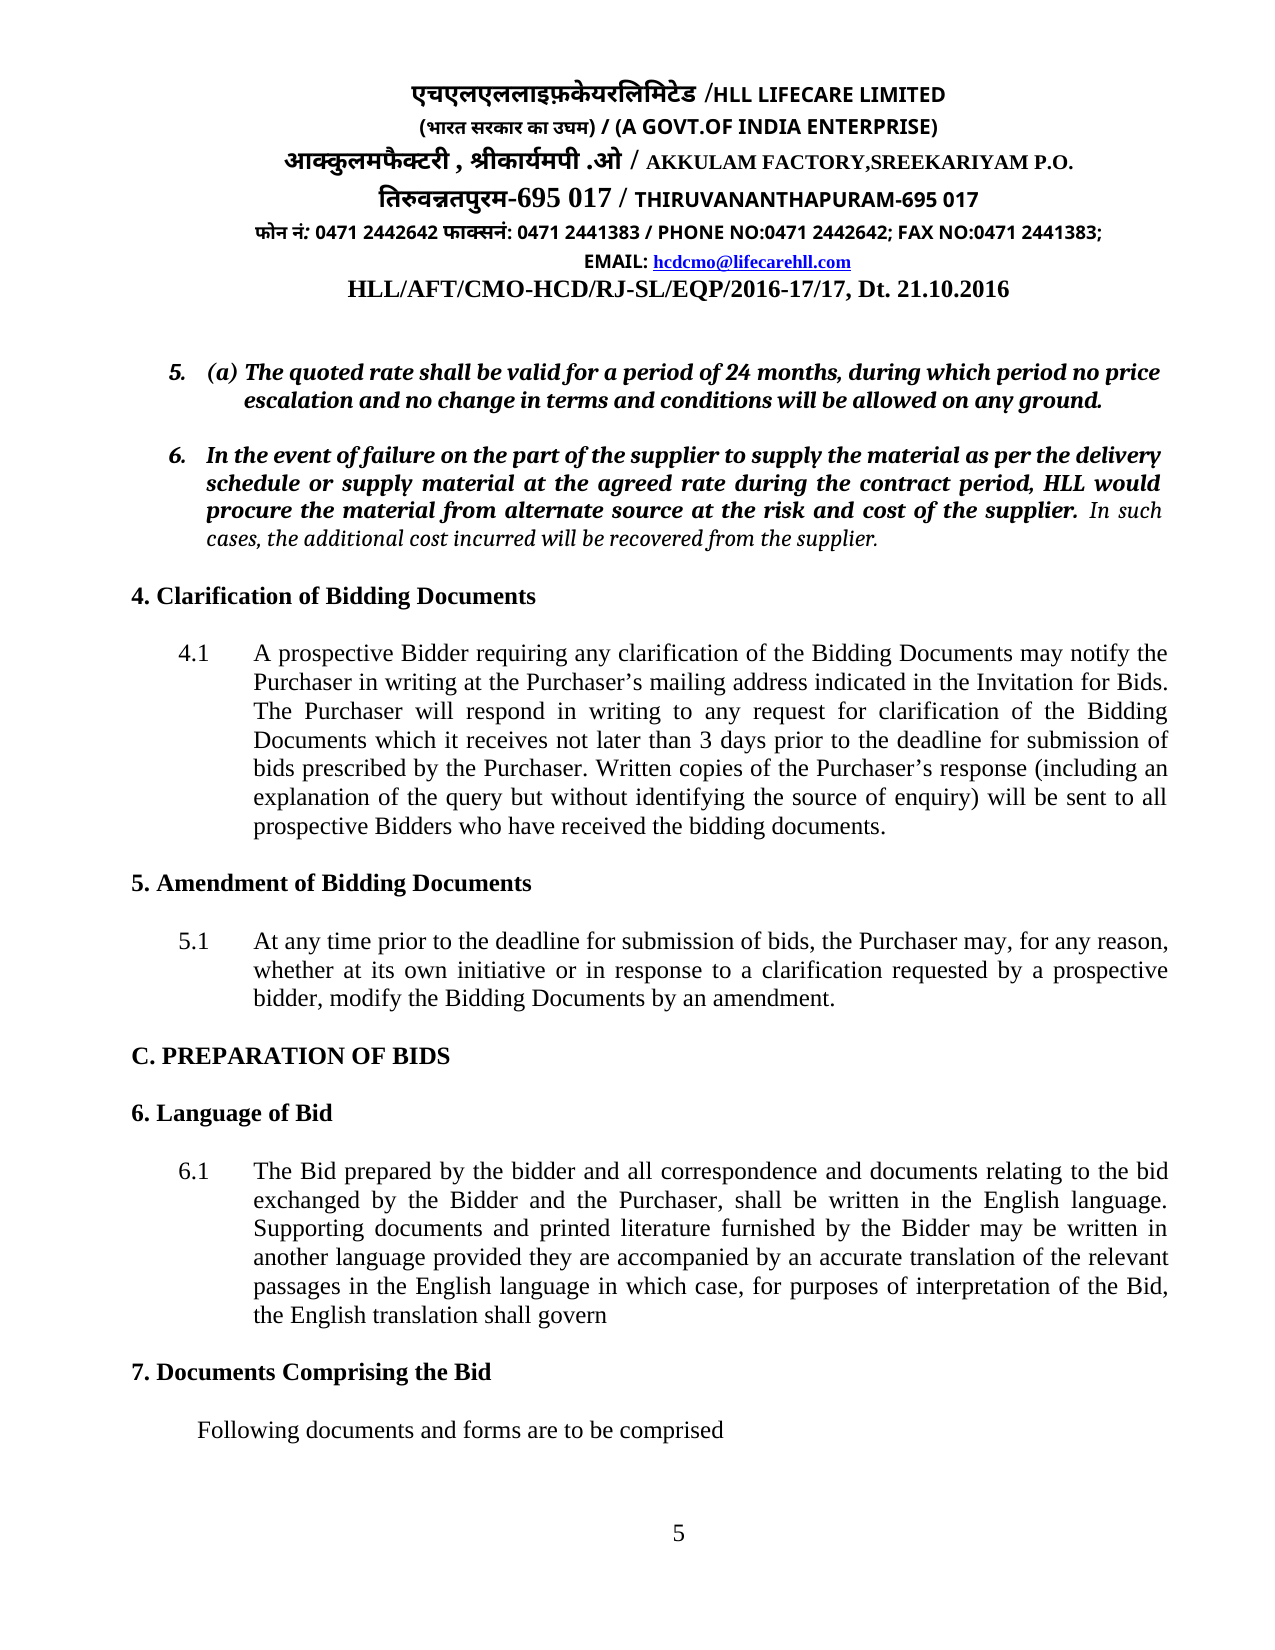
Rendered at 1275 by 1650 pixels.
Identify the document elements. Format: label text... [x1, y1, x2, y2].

list In the event of failure on the part of the supplier to supply the material as per the delivery schedule or supply material at the agreed rate during the contract period, HLL would procure the material from alternate source at the risk and cost of the supplier. In such cases, the additional cost incurred will be recovered from the supplier. [169, 442, 1162, 552]
text C. PREPARATION OF BIDS [131, 1041, 1226, 1070]
text Following documents and forms are to be comprised [131, 1415, 1226, 1443]
text 5.1 At any time prior to the deadline for submission of bids, the Purchaser may, for any reason, whether at its own initiative or in response to a clarification requested by a prospective bidder, modify the Bidding Documents by an amendment. [178, 926, 1169, 1012]
text 4. Clarification of Bidding Documents [131, 581, 1226, 610]
text 7. Documents Comprising the Bid [131, 1357, 1226, 1386]
text 6. Language of Bid [131, 1098, 1226, 1127]
list (a) The quoted rate shall be valid for a period of 24 months, during which period no price escalation and no change in terms and conditions will be allowed on any ground. [169, 359, 1162, 414]
text 6.1 The Bid prepared by the bidder and all correspondence and documents relating to the bid exchanged by the Bidder and the Purchaser, shall be written in the English language. Supporting documents and printed literature furnished by the Bidder may be written in another language provided they are accompanied by an accurate translation of the relevant passages in the English language in which case, for purposes of interpretation of the Bid, the English translation shall govern [178, 1156, 1169, 1328]
text 4.1 A prospective Bidder requiring any clarification of the Bidding Documents may notify the Purchaser in writing at the Purchaser’s mailing address indicated in the Invitation for Bids. The Purchaser will respond in writing to any request for clarification of the Bidding Documents which it receives not later than 3 days prior to the deadline for submission of bids prescribed by the Purchaser. Written copies of the Purchaser’s response (including an explanation of the query but without identifying the source of enquiry) will be sent to all prospective Bidders who have received the bidding documents. [178, 638, 1169, 840]
text 5. Amendment of Bidding Documents [131, 868, 1226, 897]
